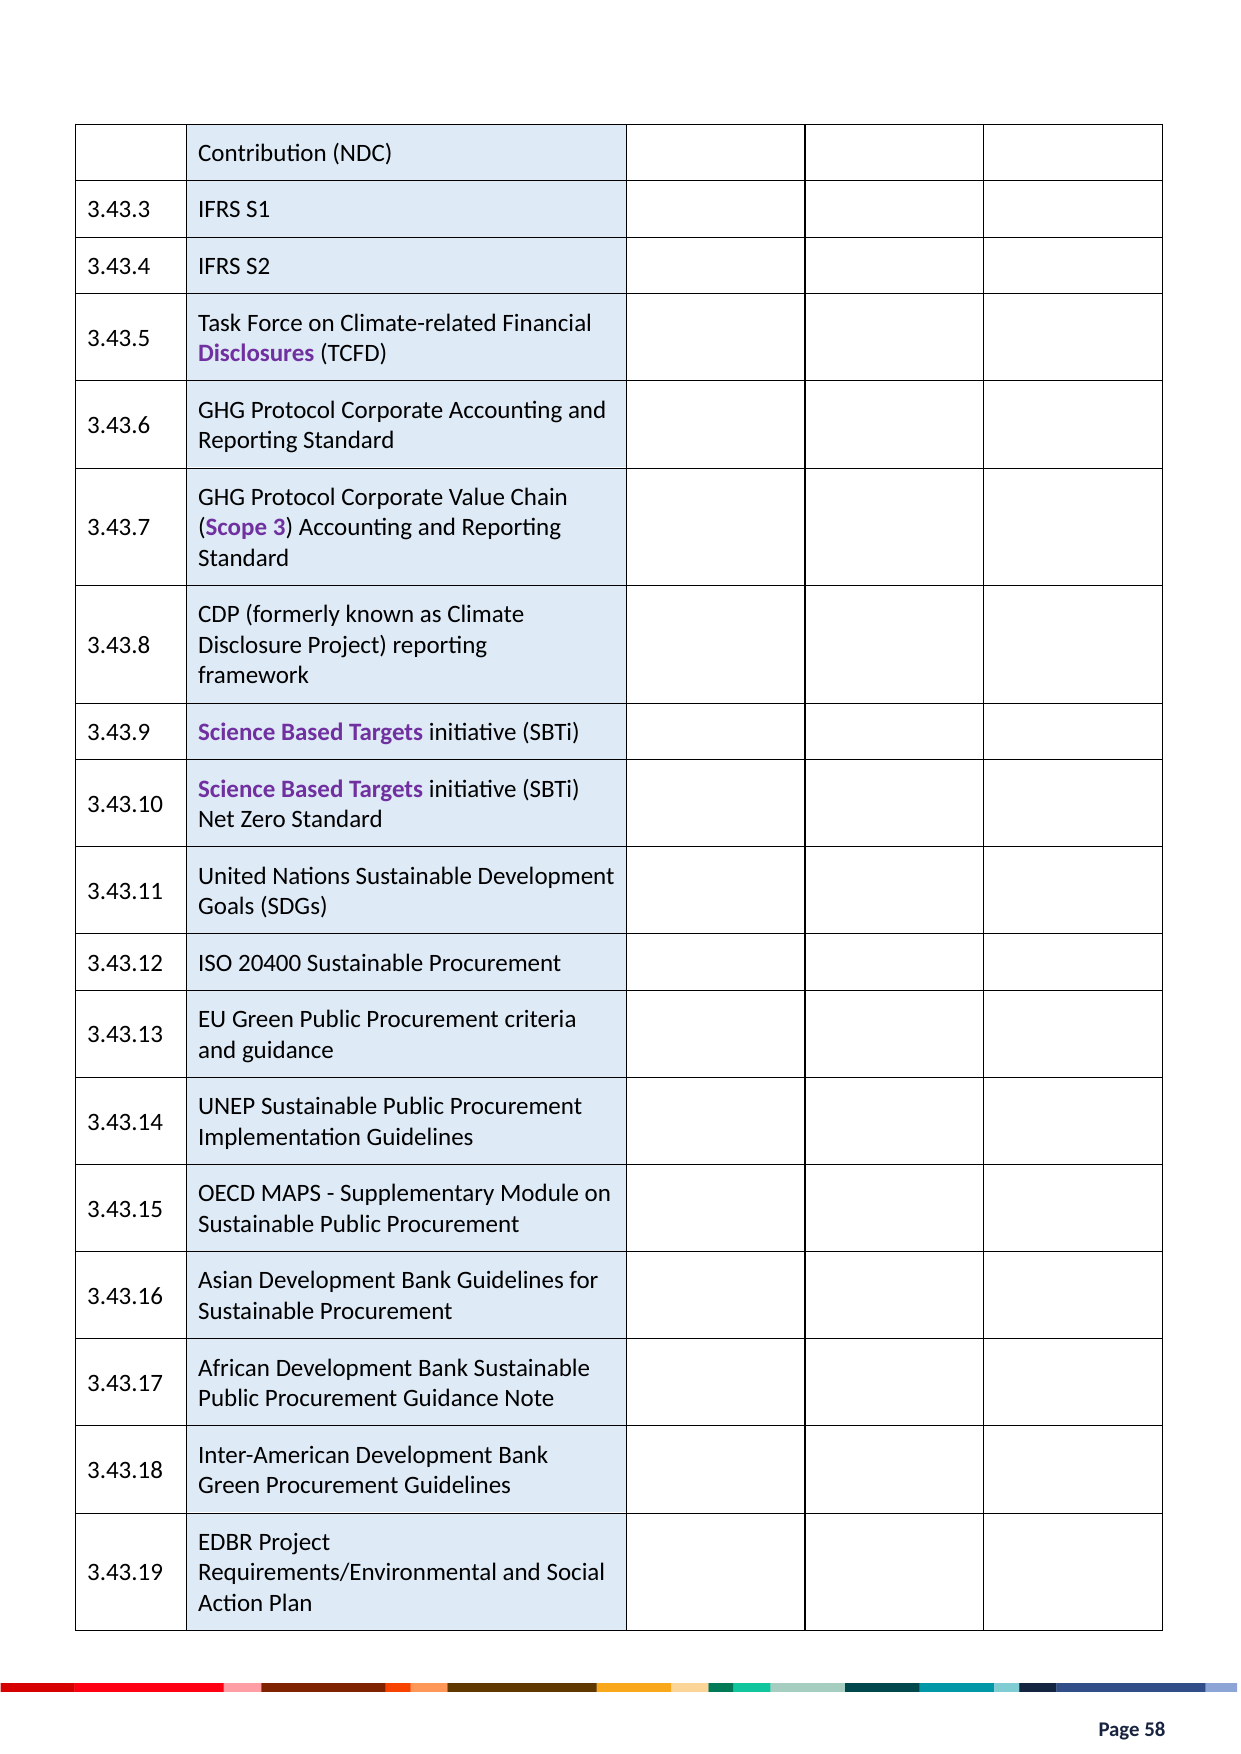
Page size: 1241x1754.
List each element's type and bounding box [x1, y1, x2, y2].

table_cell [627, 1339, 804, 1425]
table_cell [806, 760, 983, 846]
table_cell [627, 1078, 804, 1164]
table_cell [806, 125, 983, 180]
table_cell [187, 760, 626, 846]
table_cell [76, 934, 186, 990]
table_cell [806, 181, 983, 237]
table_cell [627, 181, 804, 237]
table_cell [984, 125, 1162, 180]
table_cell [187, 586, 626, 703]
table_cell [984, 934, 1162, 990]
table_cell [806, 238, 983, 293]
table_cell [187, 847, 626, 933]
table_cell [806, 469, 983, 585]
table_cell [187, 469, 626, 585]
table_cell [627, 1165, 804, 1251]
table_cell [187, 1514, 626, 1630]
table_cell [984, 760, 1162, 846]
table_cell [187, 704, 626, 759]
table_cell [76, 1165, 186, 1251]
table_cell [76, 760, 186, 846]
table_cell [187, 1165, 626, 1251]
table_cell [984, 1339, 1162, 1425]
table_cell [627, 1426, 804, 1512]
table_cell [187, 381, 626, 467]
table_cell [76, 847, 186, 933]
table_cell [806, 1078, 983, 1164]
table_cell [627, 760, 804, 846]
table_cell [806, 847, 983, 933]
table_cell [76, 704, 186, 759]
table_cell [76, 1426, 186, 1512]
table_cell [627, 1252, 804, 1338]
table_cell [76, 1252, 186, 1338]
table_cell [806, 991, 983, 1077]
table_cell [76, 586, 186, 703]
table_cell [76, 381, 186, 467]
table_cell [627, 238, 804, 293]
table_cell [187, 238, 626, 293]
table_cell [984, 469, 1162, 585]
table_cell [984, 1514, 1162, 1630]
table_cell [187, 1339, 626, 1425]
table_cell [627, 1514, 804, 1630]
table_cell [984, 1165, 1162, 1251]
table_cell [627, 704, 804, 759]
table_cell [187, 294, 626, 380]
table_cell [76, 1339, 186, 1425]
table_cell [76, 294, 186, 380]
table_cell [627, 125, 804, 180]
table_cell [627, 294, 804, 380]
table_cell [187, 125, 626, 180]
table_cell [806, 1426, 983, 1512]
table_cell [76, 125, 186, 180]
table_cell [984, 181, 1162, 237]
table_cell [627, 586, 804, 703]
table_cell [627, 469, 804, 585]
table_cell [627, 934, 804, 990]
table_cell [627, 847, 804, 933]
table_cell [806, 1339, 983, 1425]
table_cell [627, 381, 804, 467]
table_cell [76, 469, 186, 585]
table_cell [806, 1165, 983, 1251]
picture [0, 1683, 1236, 1692]
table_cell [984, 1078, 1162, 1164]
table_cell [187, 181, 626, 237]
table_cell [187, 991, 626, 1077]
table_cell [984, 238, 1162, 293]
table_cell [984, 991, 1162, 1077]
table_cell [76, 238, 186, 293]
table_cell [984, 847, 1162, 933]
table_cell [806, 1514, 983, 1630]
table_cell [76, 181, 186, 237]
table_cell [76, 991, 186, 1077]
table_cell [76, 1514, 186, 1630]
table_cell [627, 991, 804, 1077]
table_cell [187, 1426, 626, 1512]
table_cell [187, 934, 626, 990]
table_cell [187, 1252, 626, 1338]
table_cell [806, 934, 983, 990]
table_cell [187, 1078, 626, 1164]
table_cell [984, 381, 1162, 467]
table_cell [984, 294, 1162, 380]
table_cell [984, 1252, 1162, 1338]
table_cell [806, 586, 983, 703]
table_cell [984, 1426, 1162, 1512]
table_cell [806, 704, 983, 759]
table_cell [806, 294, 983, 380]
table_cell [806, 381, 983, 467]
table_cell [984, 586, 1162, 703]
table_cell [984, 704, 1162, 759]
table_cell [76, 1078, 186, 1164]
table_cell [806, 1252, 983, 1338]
